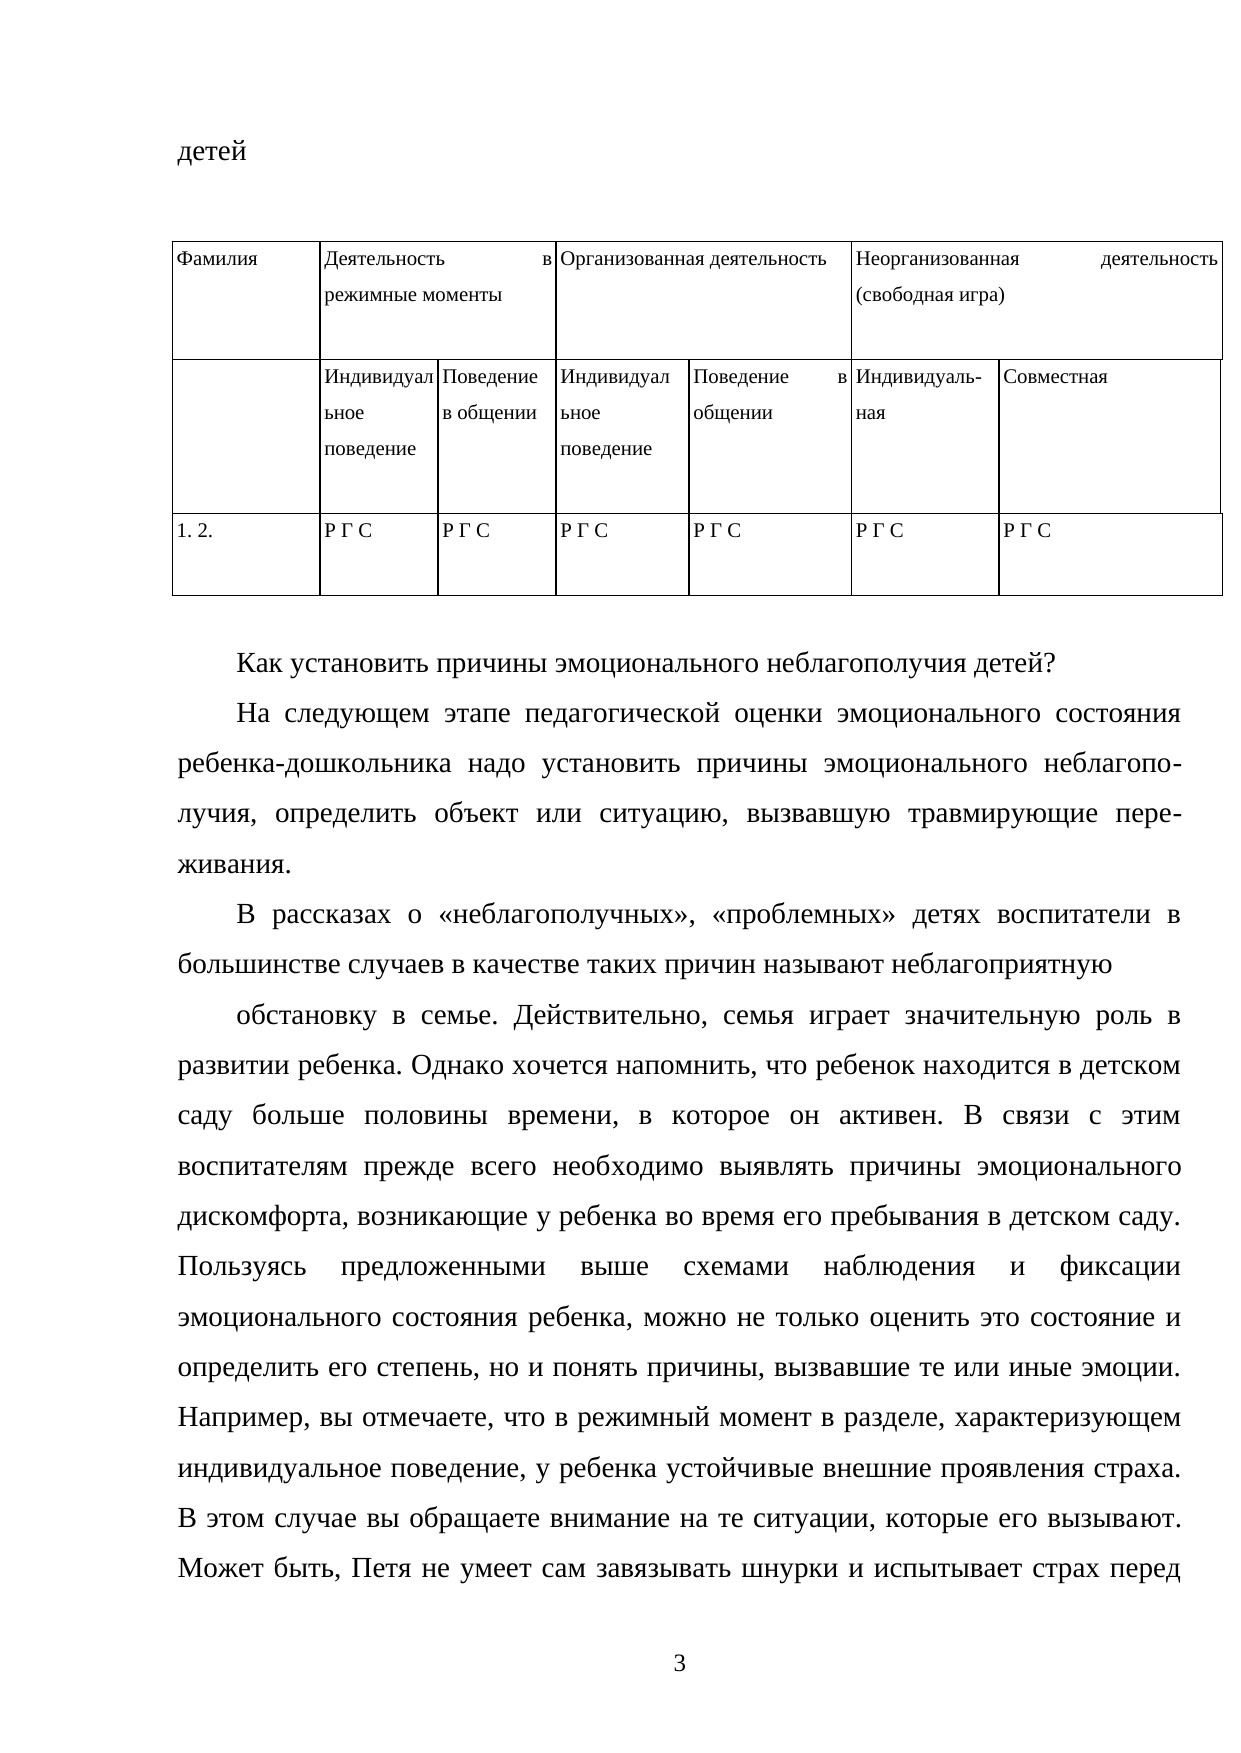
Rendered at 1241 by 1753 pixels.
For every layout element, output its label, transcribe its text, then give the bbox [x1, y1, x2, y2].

table_cell Р Г С [852, 514, 998, 594]
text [177, 133, 1182, 166]
table_cell Совместная [1000, 360, 1220, 513]
table_header Фамилия [173, 242, 319, 358]
table_cell Р Г С [321, 514, 437, 594]
table_cell Индивидуальная [852, 360, 998, 513]
table_cell Поведение в общении [439, 360, 555, 513]
table_cell Индивидуальное поведение [557, 360, 688, 513]
text Как установить причины эмоционального неблагополучия детей? [177, 645, 1182, 678]
table_cell 1. 2. [173, 514, 319, 594]
table_header Деятельность в режимные моменты [321, 242, 555, 358]
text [177, 997, 1182, 1584]
table_cell Р Г С [439, 514, 555, 594]
table_cell Индивидуальное поведение [321, 360, 437, 513]
table_header Организованная деятельность [557, 242, 851, 358]
table_header Неорганизованная деятельность (свободная игра) [852, 242, 1222, 358]
table_cell Поведение в общении [690, 360, 851, 513]
table_cell [173, 360, 319, 513]
text На следующем этапе педагогической оценки эмоционального состояния ребенка-дошкольника надо установить причины эмоционального неблагополучия, определить объект или ситуацию, вызвавшую травмирующие переживания. [177, 695, 1182, 879]
table_cell Р Г С [690, 514, 851, 594]
text В рассказах о «неблагополучных», «проблемных» детях воспитатели в большинстве случаев в качестве таких причин называют неблагоприятную [177, 896, 1182, 980]
table_cell Р Г С [557, 514, 688, 594]
table_cell Р Г С [1000, 514, 1222, 594]
